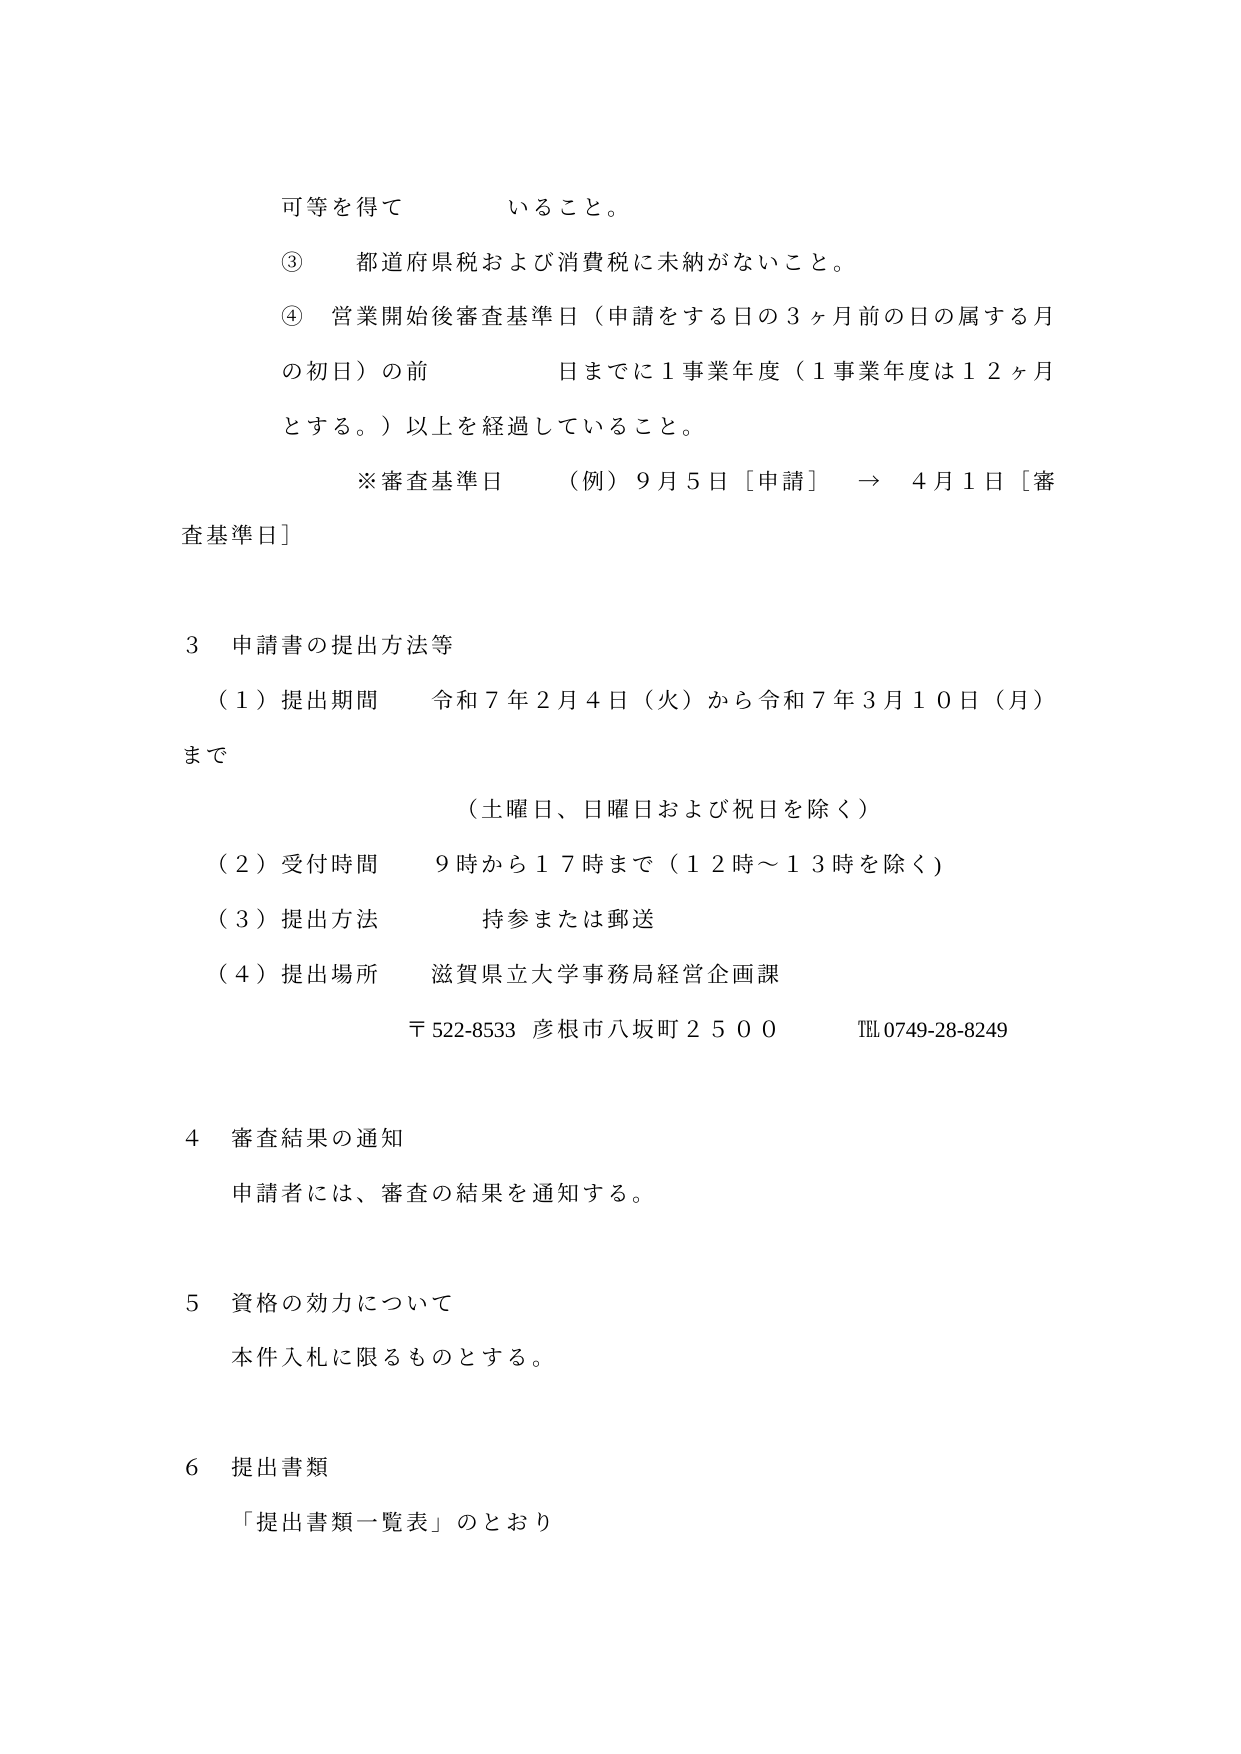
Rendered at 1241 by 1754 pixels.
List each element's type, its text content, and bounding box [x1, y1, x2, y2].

text （土曜日、日曜日および祝日を除く） [181, 781, 1059, 836]
text ６ 提出書類 [181, 1438, 1059, 1493]
text （３）提出方法 持参または郵送 [181, 891, 1059, 945]
text ５ 資格の効力について [181, 1274, 1059, 1329]
text ④ 営業開始後審査基準日（申請をする日の３ヶ月前の日の属する月の初日）の前 日までに１事業年度（１事業年度は１２ヶ月とする。）以上を経過していること。 [181, 288, 1059, 452]
text 「提出書類一覧表」のとおり [181, 1493, 1059, 1548]
text ３ 申請書の提出方法等 [181, 617, 1059, 671]
text （４）提出場所 滋賀県立大学事務局経営企画課 [181, 945, 1059, 1000]
text （１）提出期間 令和７年２月４日（火）から令和７年３月１０日（月）まで [181, 671, 1059, 781]
text （２）受付時間 ９時から１７時まで（１２時～１３時を除く) [181, 836, 1059, 891]
text ４ 審査結果の通知 [181, 1110, 1059, 1164]
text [181, 178, 1059, 233]
text 申請者には、審査の結果を通知する。 [181, 1164, 1059, 1219]
text 〒522-8533 彦根市八坂町２５００ ℡0749-28-8249 [402, 1000, 1059, 1055]
text ③ 都道府県税および消費税に未納がないこと。 [214, 233, 1059, 288]
text ※審査基準日 （例）９月５日［申請］ → ４月１日［審査基準日］ [181, 452, 1059, 562]
text 本件入札に限るものとする。 [181, 1329, 1059, 1384]
